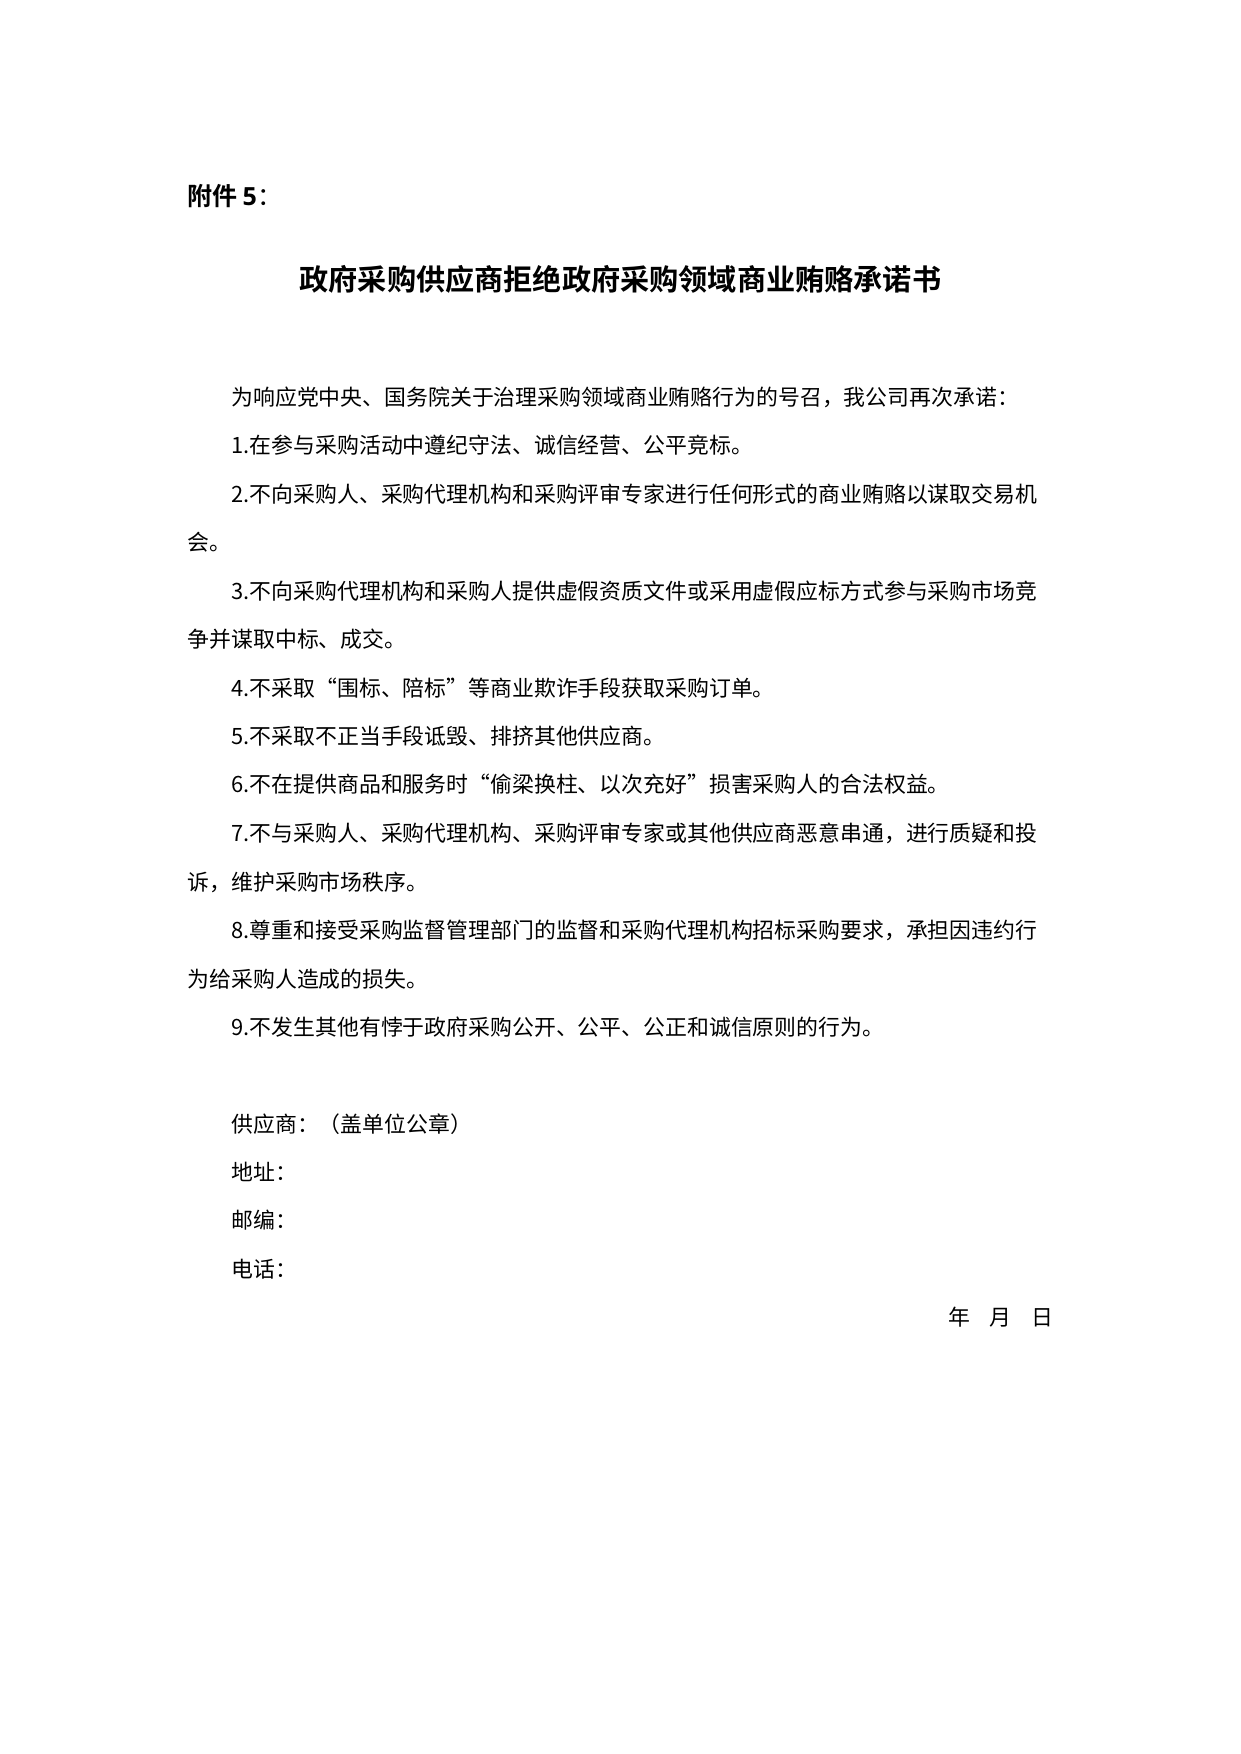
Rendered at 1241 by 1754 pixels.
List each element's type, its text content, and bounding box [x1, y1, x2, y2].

text 供应商：（盖单位公章） [187, 1106, 1053, 1139]
text 政府采购供应商拒绝政府采购领域商业贿赂承诺书 [187, 245, 1053, 310]
text 3.不向采购代理机构和采购人提供虚假资质文件或采用虚假应标方式参与采购市场竞争并谋取中标、成交。 [187, 573, 1053, 654]
text 年 月 日 [187, 1299, 1053, 1332]
text 附件5： [187, 162, 1053, 227]
text 6.不在提供商品和服务时“偷梁换柱、以次充好”损害采购人的合法权益。 [187, 767, 1053, 799]
text 5.不采取不正当手段诋毁、排挤其他供应商。 [187, 719, 1053, 751]
text 为响应党中央、国务院关于治理采购领域商业贿赂行为的号召，我公司再次承诺： [187, 379, 1053, 412]
text 邮编： [187, 1203, 1053, 1235]
text 2.不向采购人、采购代理机构和采购评审专家进行任何形式的商业贿赂以谋取交易机会。 [187, 476, 1053, 557]
text 9.不发生其他有悖于政府采购公开、公平、公正和诚信原则的行为。 [187, 1009, 1053, 1042]
text 地址： [187, 1154, 1053, 1187]
text 4.不采取“围标、陪标”等商业欺诈手段获取采购订单。 [187, 670, 1053, 703]
text 8.尊重和接受采购监督管理部门的监督和采购代理机构招标采购要求，承担因违约行为给采购人造成的损失。 [187, 912, 1053, 994]
text 7.不与采购人、采购代理机构、采购评审专家或其他供应商恶意串通，进行质疑和投诉，维护采购市场秩序。 [187, 815, 1053, 897]
text 1.在参与采购活动中遵纪守法、诚信经营、公平竞标。 [187, 428, 1053, 460]
text 电话： [187, 1251, 1053, 1284]
